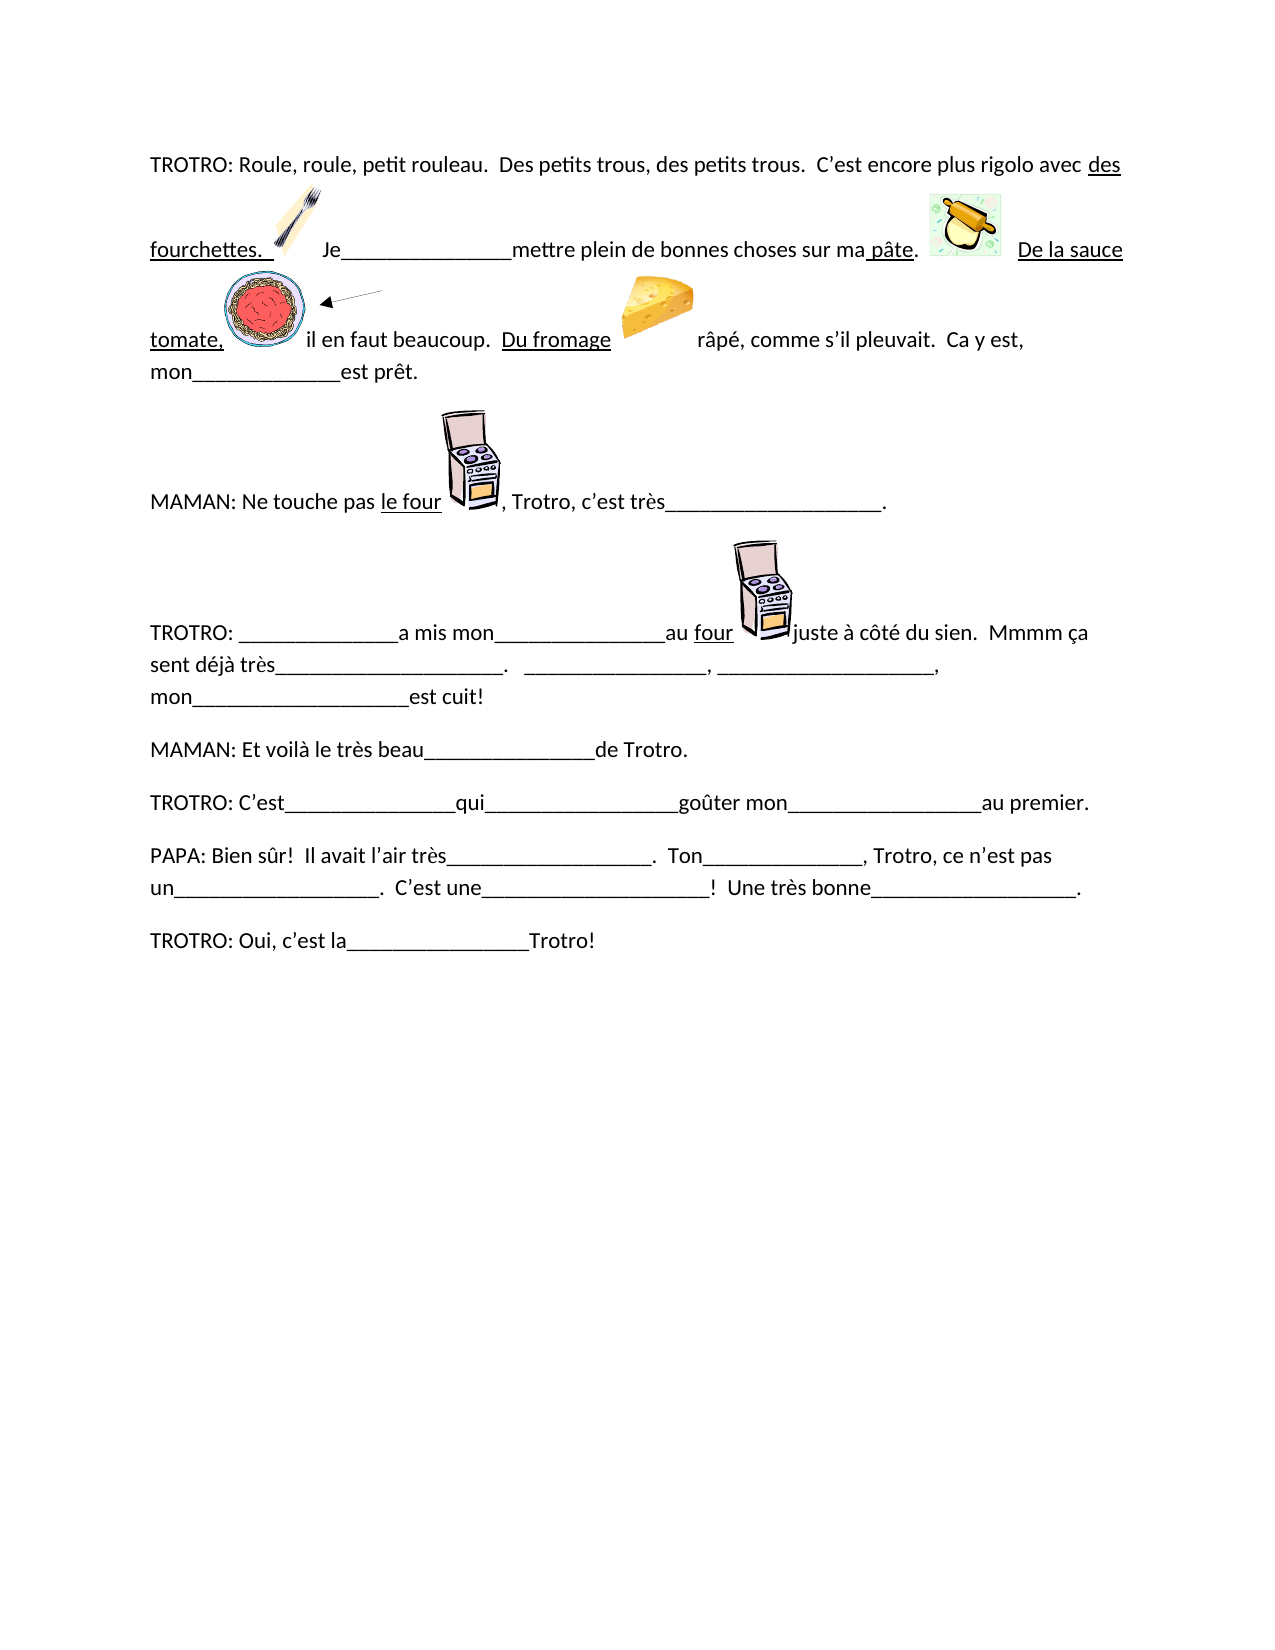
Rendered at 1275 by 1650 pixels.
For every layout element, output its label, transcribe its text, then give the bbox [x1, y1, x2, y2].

text PAPA: Bien sûr! Il avait l’air très__________________. Ton______________, Trotro, ce n’est pas un__________________. C’est une____________________! Une très bonne__________________. [150, 841, 1125, 901]
text MAMAN: Ne touche pas le four, Trotro, c’est très___________________. [150, 410, 1125, 516]
text TROTRO: Oui, c’est la________________Trotro! [150, 926, 1125, 954]
text TROTRO: C’est_______________qui_________________goûter mon_________________au premier. [150, 788, 1125, 816]
text MAMAN: Et voilà le très beau_______________de Trotro. [150, 735, 1125, 763]
picture [616, 267, 697, 348]
text TROTRO: Roule, roule, petit rouleau. Des petits trous, des petits trous. C’est encore plus rigolo avec des fourchettes. Je_______________mettre plein de bonnes choses sur ma pâte. De la sauce tomate,il en faut beaucoup. Du fromage râpé, comme s’il pleuvait. Ca y est, mon_____________est prêt. [150, 150, 1125, 385]
text TROTRO: ______________a mis mon_______________au fourjuste à côté du sien. Mmmm ça sent déjà très____________________. ________________, ___________________, mon___________________est cuit! [150, 541, 1125, 710]
